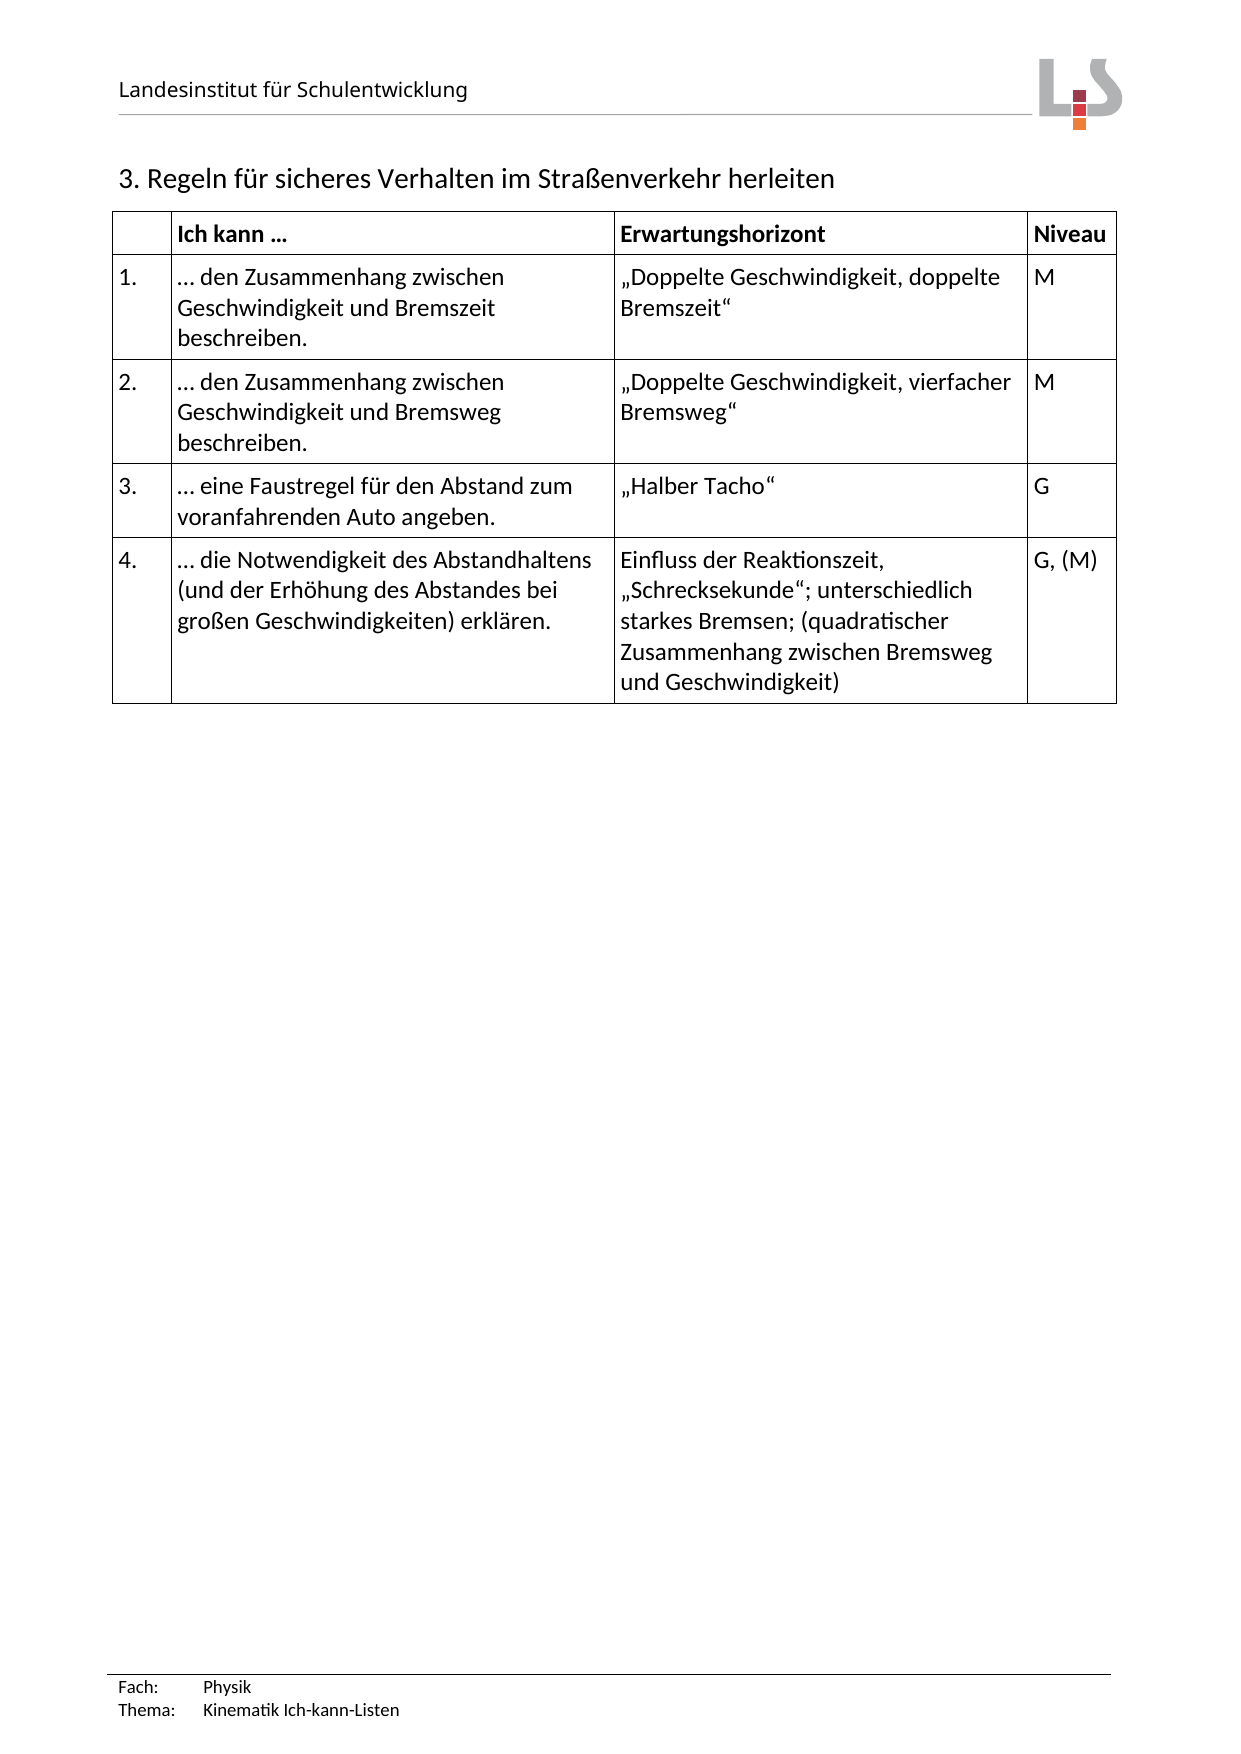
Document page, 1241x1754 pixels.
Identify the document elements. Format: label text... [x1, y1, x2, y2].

table_cell Einfluss der Reaktionszeit, „Schrecksekunde“; unterschiedlich starkes Bremsen; (quadratischer Zusammenhang zwischen Bremsweg und Geschwindigkeit) [615, 538, 1027, 703]
table_cell G, (M) [1028, 538, 1116, 703]
table_cell [113, 538, 171, 703]
table_cell „Halber Tacho“ [615, 464, 1027, 537]
table_cell [113, 360, 171, 463]
table_header Erwartungshorizont [615, 212, 1027, 254]
table_cell „Doppelte Geschwindigkeit, vierfacher Bremsweg“ [615, 360, 1027, 463]
table_cell … die Notwendigkeit des Abstandhaltens (und der Erhöhung des Abstandes bei großen Geschwindigkeiten) erklären. [172, 538, 614, 703]
table_cell G [1028, 464, 1116, 537]
table_cell … den Zusammenhang zwischen Geschwindigkeit und Bremsweg beschreiben. [172, 360, 614, 463]
table_header [113, 212, 171, 254]
table_cell M [1028, 360, 1116, 463]
subtitle 3. Regeln für sicheres Verhalten im Straßenverkehr herleiten [118, 160, 1122, 196]
table_cell … eine Faustregel für den Abstand zum voranfahrenden Auto angeben. [172, 464, 614, 537]
table_cell … den Zusammenhang zwischen Geschwindigkeit und Bremszeit beschreiben. [172, 255, 614, 359]
table_header Ich kann … [172, 212, 614, 254]
table_cell M [1028, 255, 1116, 359]
table_cell [113, 255, 171, 359]
table_header Niveau [1028, 212, 1116, 254]
table_cell „Doppelte Geschwindigkeit, doppelte Bremszeit“ [615, 255, 1027, 359]
table_cell [113, 464, 171, 537]
